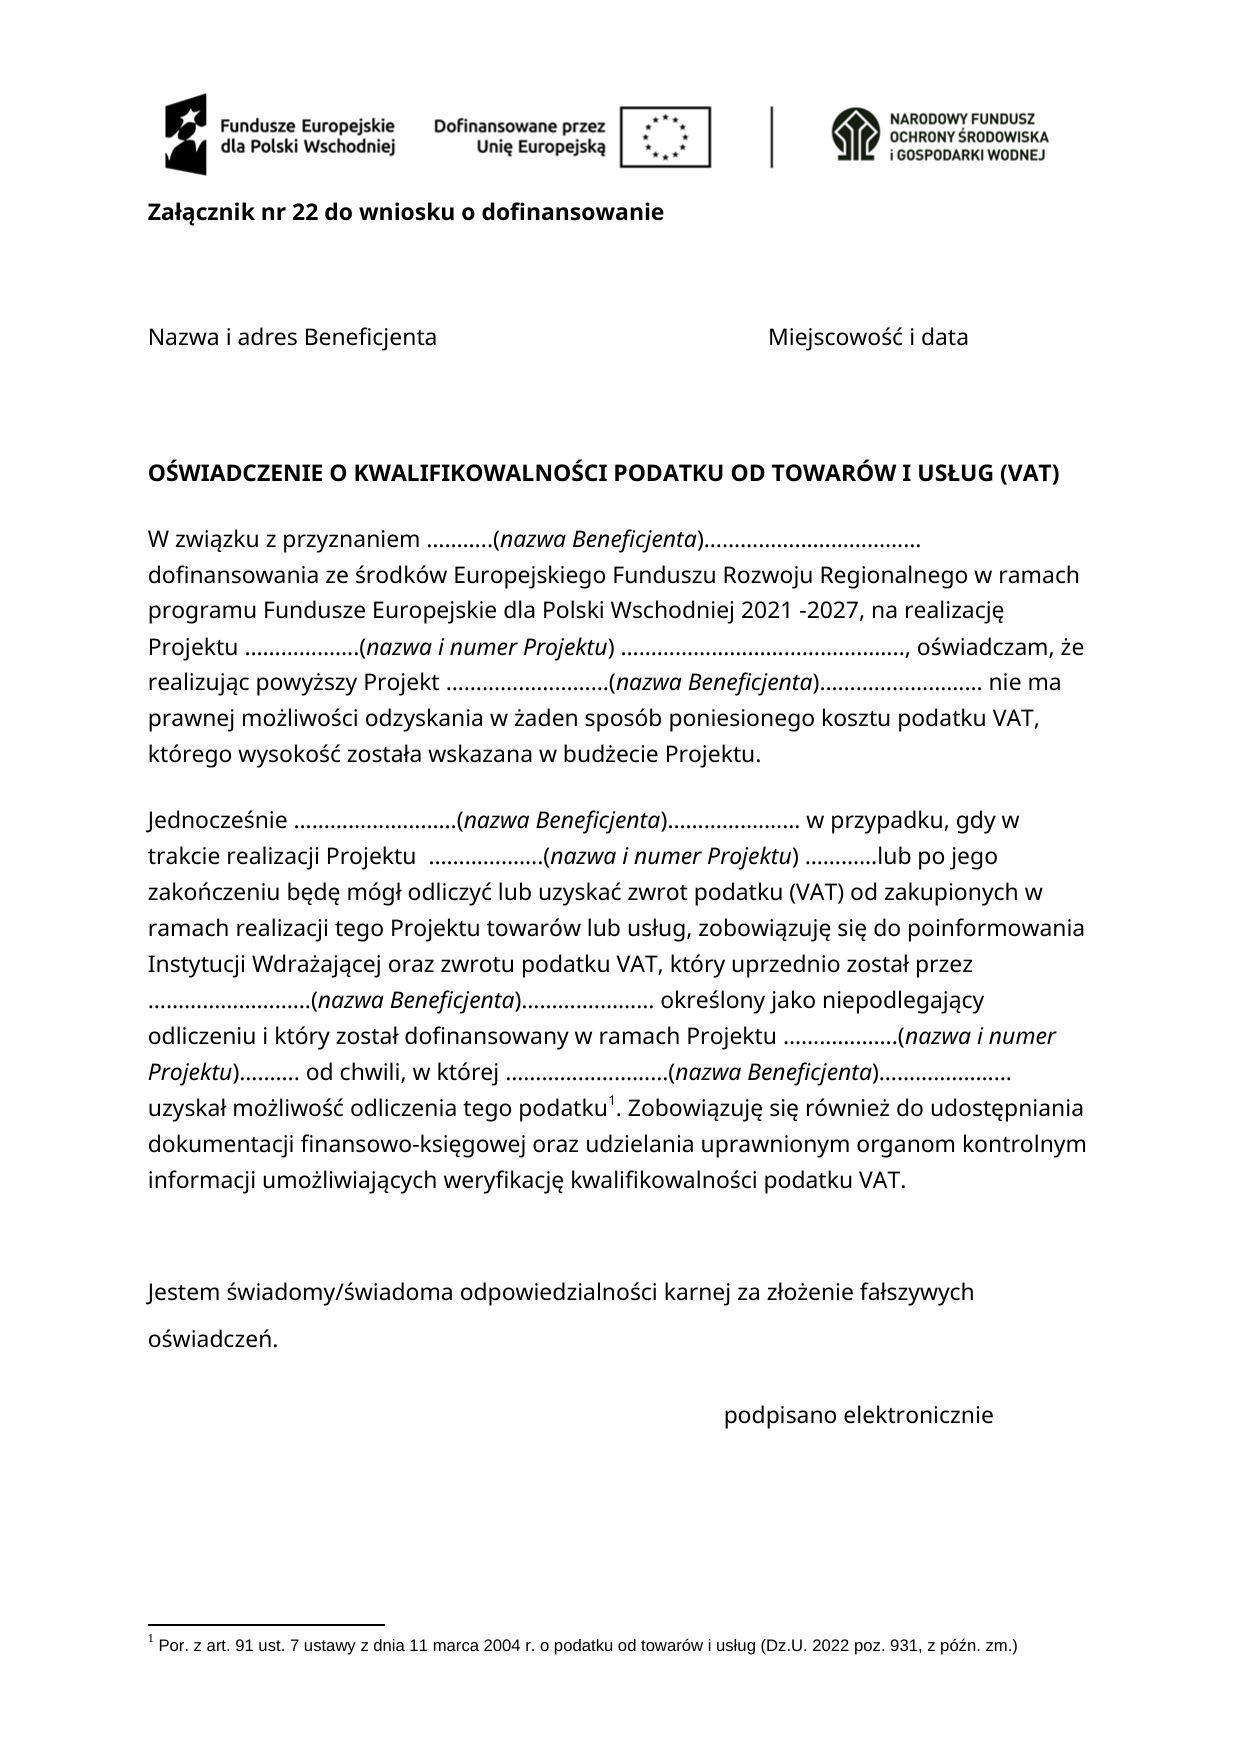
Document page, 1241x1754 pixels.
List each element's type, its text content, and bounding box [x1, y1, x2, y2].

text Załącznik nr 22 do wniosku o dofinansowanie [148, 196, 1093, 227]
text Nazwa i adres Beneficjenta Miejscowość i data [148, 321, 1093, 352]
text Jestem świadomy/świadoma odpowiedzialności karnej za złożenie fałszywych oświadczeń. [148, 1276, 1093, 1354]
picture [147, 73, 1093, 196]
text podpisano elektronicznie [723, 1399, 1093, 1430]
text OŚWIADCZENIE O KWALIFIKOWALNOŚCI PODATKU OD TOWARÓW I USŁUG (VAT) [148, 457, 1093, 488]
text W związku z przyznaniem ………..(nazwa Beneficjenta)……………………………… dofinansowania ze środków Europejskiego Funduszu Rozwoju Regionalnego w ramach programu Fundusze Europejskie dla Polski Wschodniej 2021 -2027, na realizację Projektu ……………….(nazwa i numer Projektu) ……………………………………….., oświadczam, że realizując powyższy Projekt ………………………(nazwa Beneficjenta)……………………… nie ma prawnej możliwości odzyskania w żaden sposób poniesionego kosztu podatku VAT, którego wysokość została wskazana w budżecie Projektu. [148, 523, 1093, 769]
text Jednocześnie ………………………(nazwa Beneficjenta)………….……… w przypadku, gdy w trakcie realizacji Projektu ……………….(nazwa i numer Projektu) …………lub po jego zakończeniu będę mógł odliczyć lub uzyskać zwrot podatku (VAT) od zakupionych w ramach realizacji tego Projektu towarów lub usług, zobowiązuję się do poinformowania Instytucji Wdrażającej oraz zwrotu podatku VAT, który uprzednio został przez ………………………(nazwa Beneficjenta)………….……… określony jako niepodlegający odliczeniu i który został dofinansowany w ramach Projektu ……………….(nazwa i numer Projektu)………. od chwili, w której ………………………(nazwa Beneficjenta)………….……… uzyskał możliwość odliczenia tego podatku. Zobowiązuję się również do udostępniania dokumentacji finansowo-księgowej oraz udzielania uprawnionym organom kontrolnym informacji umożliwiających weryfikację kwalifikowalności podatku VAT. [148, 804, 1093, 1195]
